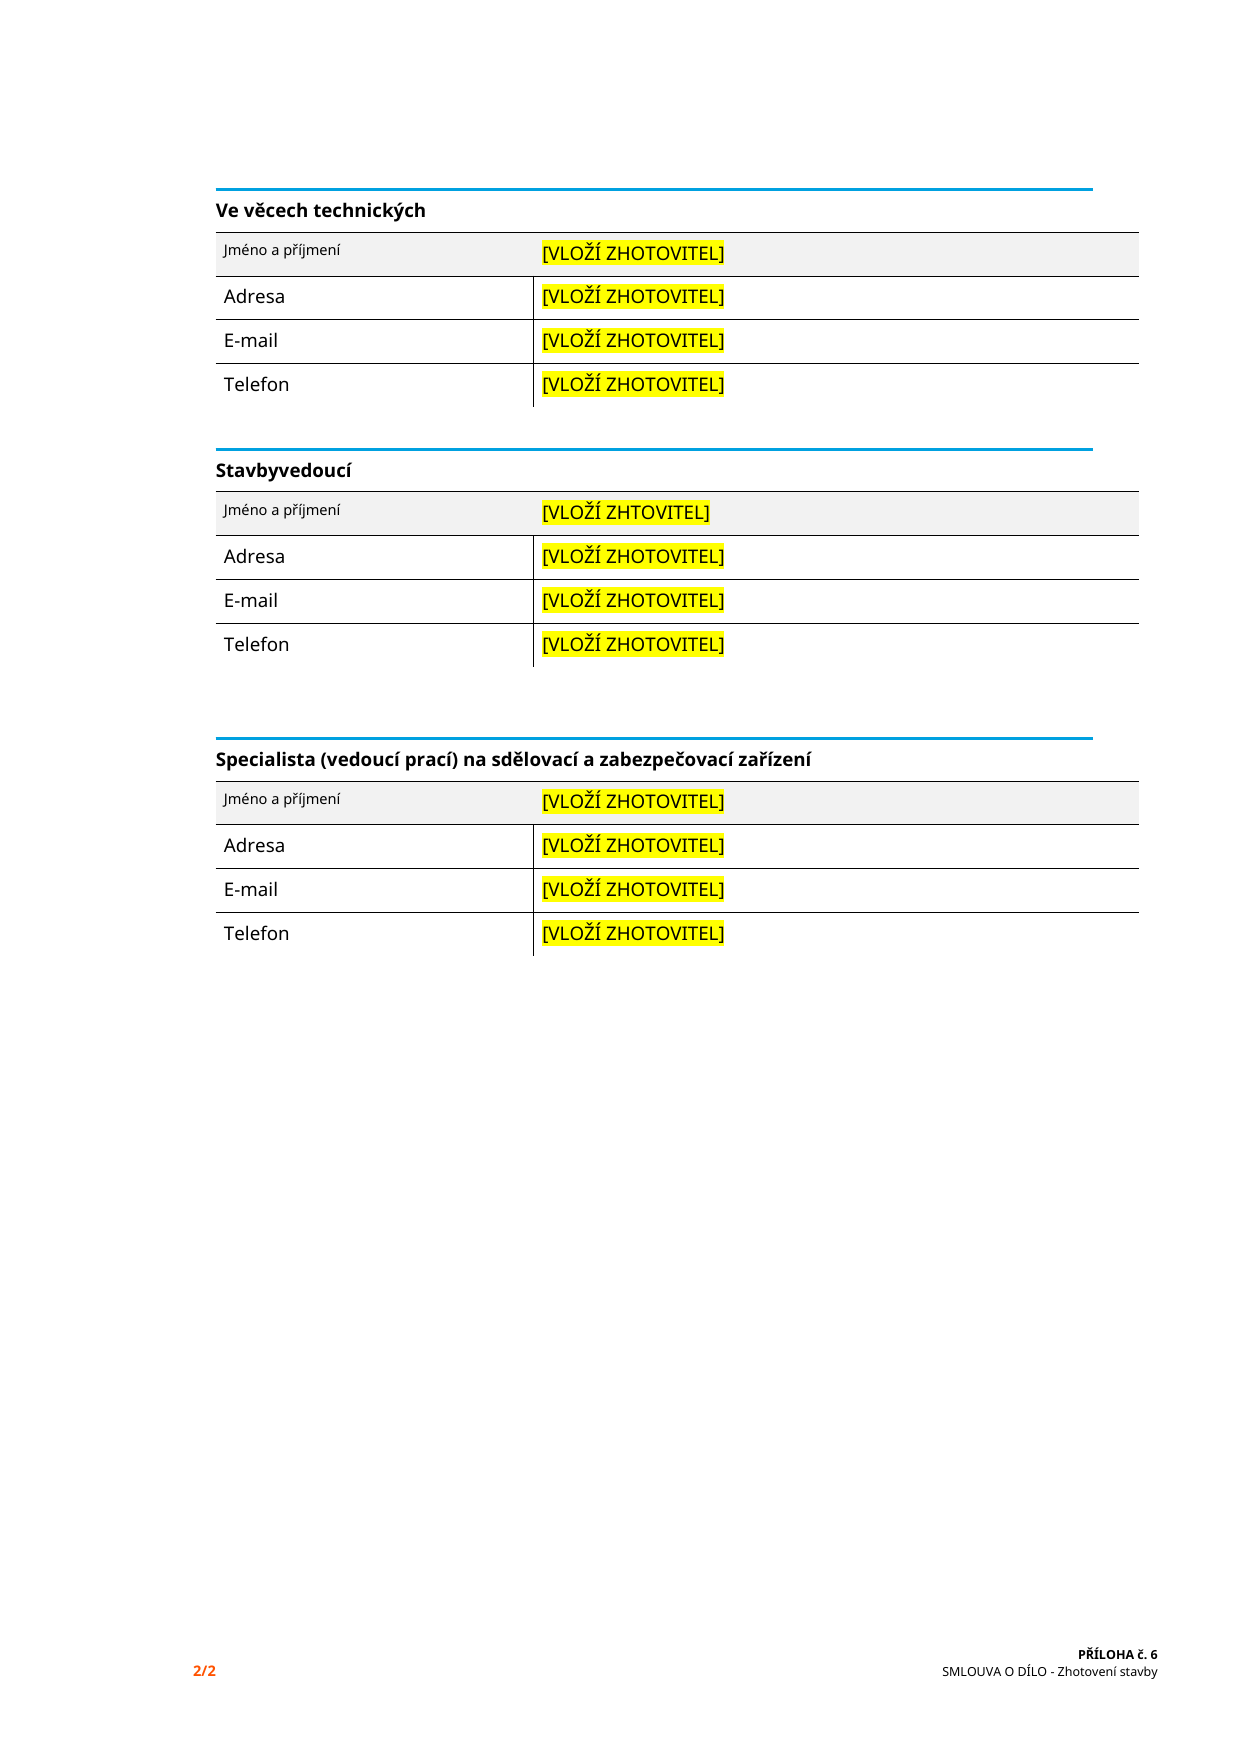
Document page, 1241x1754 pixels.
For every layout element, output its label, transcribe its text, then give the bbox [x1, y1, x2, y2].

table_header [VLOŽÍ ZHTOVITEL] [534, 492, 1139, 535]
table_cell Adresa [216, 536, 533, 579]
table_cell [VLOŽÍ ZHOTOVITEL] [534, 580, 1139, 623]
table_cell [VLOŽÍ ZHOTOVITEL] [534, 364, 1139, 407]
table_header Jméno a příjmení [216, 782, 534, 824]
table_cell E-mail [216, 869, 533, 912]
table_cell [VLOŽÍ ZHOTOVITEL] [534, 825, 1139, 868]
table_header [VLOŽÍ ZHOTOVITEL] [534, 782, 1139, 824]
text Stavbyvedoucí [216, 451, 1093, 482]
table_header Jméno a příjmení [216, 233, 534, 276]
table_cell Telefon [216, 364, 533, 407]
text Ve věcech technických [216, 191, 1093, 223]
table_cell [VLOŽÍ ZHOTOVITEL] [534, 277, 1139, 319]
table_cell E-mail [216, 580, 533, 623]
table_header Jméno a příjmení [216, 492, 534, 535]
table_header [VLOŽÍ ZHOTOVITEL] [534, 233, 1139, 276]
table_cell Telefon [216, 624, 533, 667]
table_cell Telefon [216, 913, 533, 956]
table_cell E-mail [216, 320, 533, 363]
table_cell [VLOŽÍ ZHOTOVITEL] [534, 536, 1139, 579]
text Specialista (vedoucí prací) na sdělovací a zabezpečovací zařízení [216, 740, 1093, 772]
table_cell [VLOŽÍ ZHOTOVITEL] [534, 624, 1139, 667]
table_cell Adresa [216, 277, 533, 319]
table_cell Adresa [216, 825, 533, 868]
table_cell [VLOŽÍ ZHOTOVITEL] [534, 869, 1139, 912]
table_cell [VLOŽÍ ZHOTOVITEL] [534, 913, 1139, 956]
table_cell [VLOŽÍ ZHOTOVITEL] [534, 320, 1139, 363]
